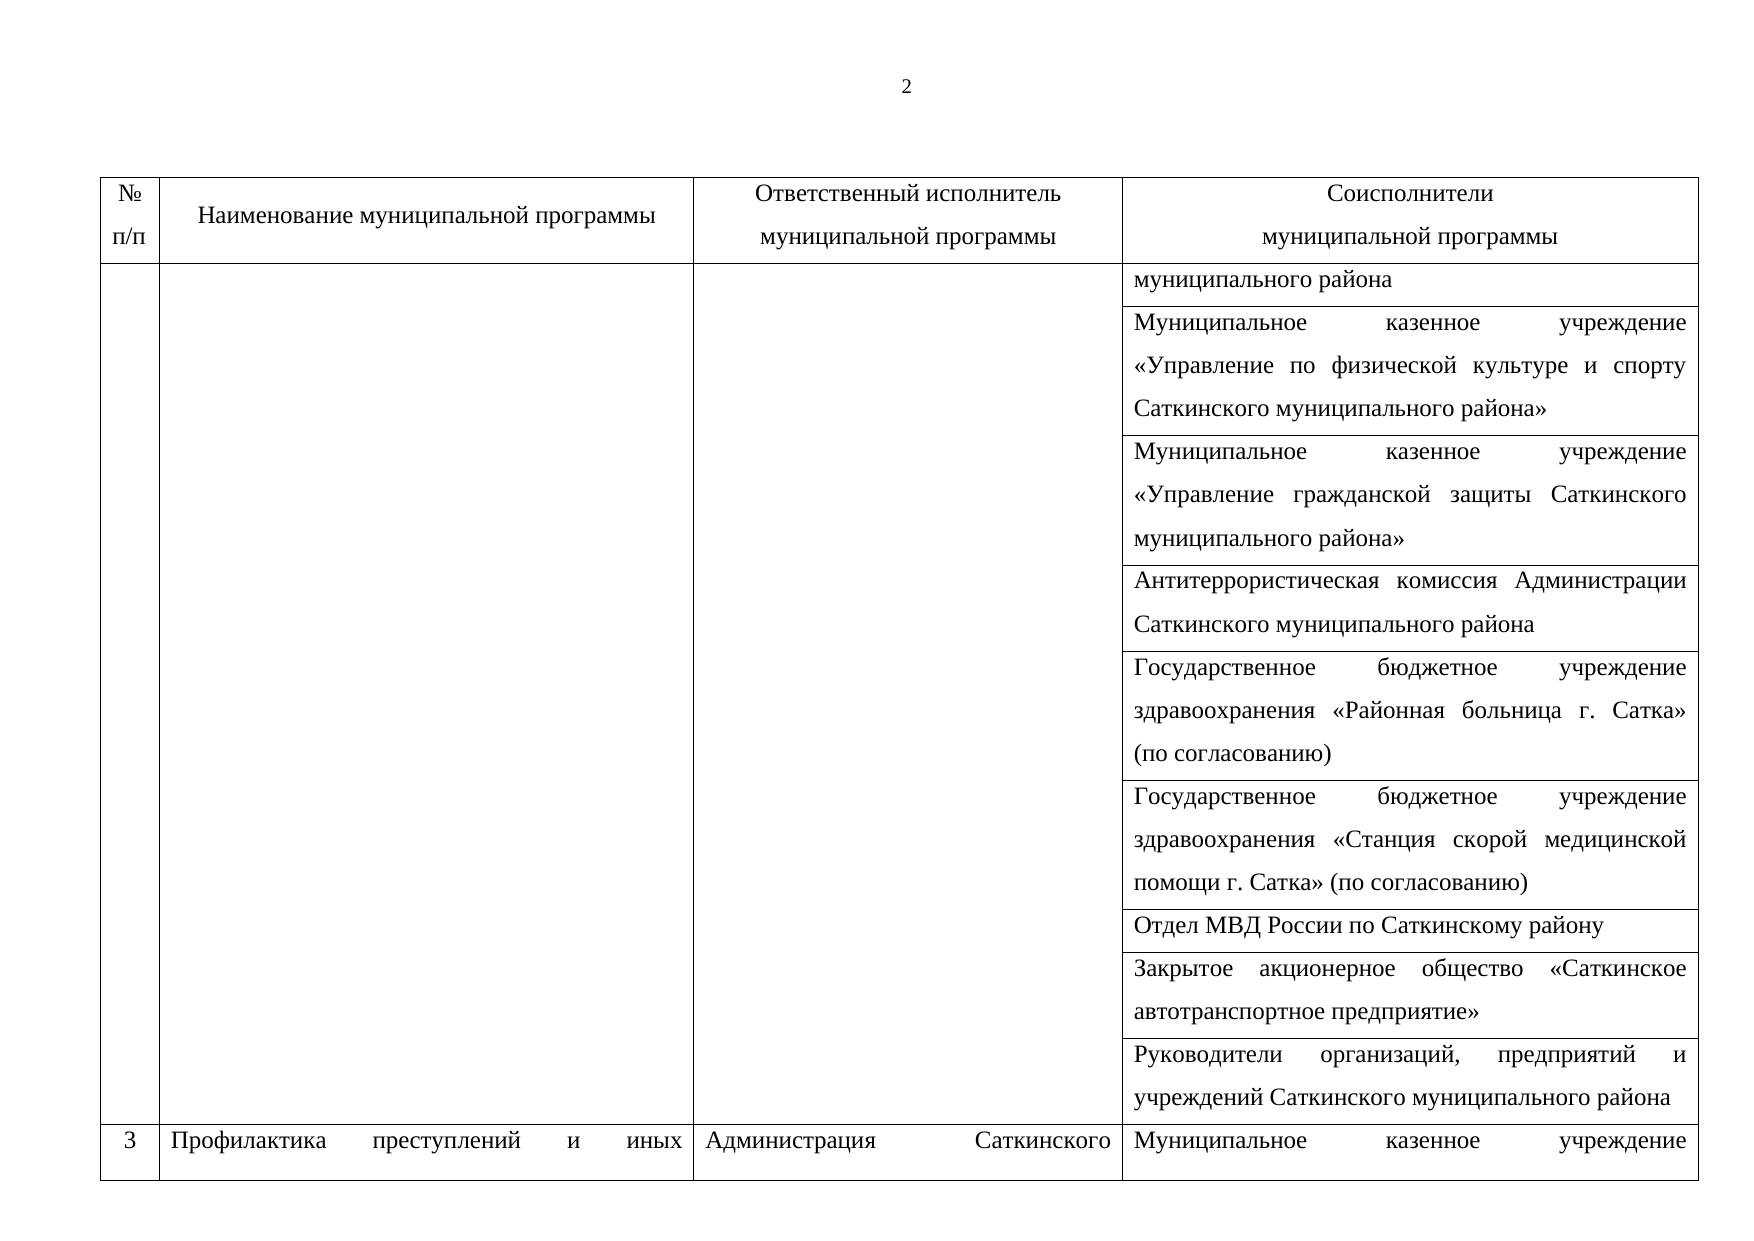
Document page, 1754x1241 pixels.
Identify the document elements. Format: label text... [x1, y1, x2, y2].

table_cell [160, 1125, 693, 1180]
table_header № п/п [101, 178, 159, 263]
table_cell Руководители организаций, предприятий и учреждений Саткинского муниципального района [1123, 1039, 1698, 1124]
table_cell Муниципальное казенное учреждение «Управление по физической культуре и спорту Саткинского муниципального района» [1123, 307, 1698, 435]
table_cell 3 [101, 1125, 159, 1180]
table_cell Закрытое акционерное общество «Саткинское автотранспортное предприятие» [1123, 953, 1698, 1038]
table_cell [1123, 264, 1698, 306]
table_cell Государственное бюджетное учреждение здравоохранения «Районная больница г. Сатка» (по согласованию) [1123, 652, 1698, 780]
table_cell Муниципальное казенное учреждение «Управление гражданской защиты Саткинского муниципального района» [1123, 436, 1698, 564]
table_cell Государственное бюджетное учреждение здравоохранения «Станция скорой медицинской помощи г. Сатка» (по согласованию) [1123, 781, 1698, 909]
table_header Ответственный исполнитель муниципальной программы [694, 178, 1122, 263]
table_cell Отдел МВД России по Саткинскому району [1123, 910, 1698, 952]
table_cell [1123, 1125, 1698, 1180]
table_cell Антитеррористическая комиссия Администрации Саткинского муниципального района [1123, 566, 1698, 651]
table_header Наименование муниципальной программы [160, 178, 693, 263]
table_header Соисполнители муниципальной программы [1123, 178, 1698, 263]
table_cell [694, 1125, 1122, 1180]
